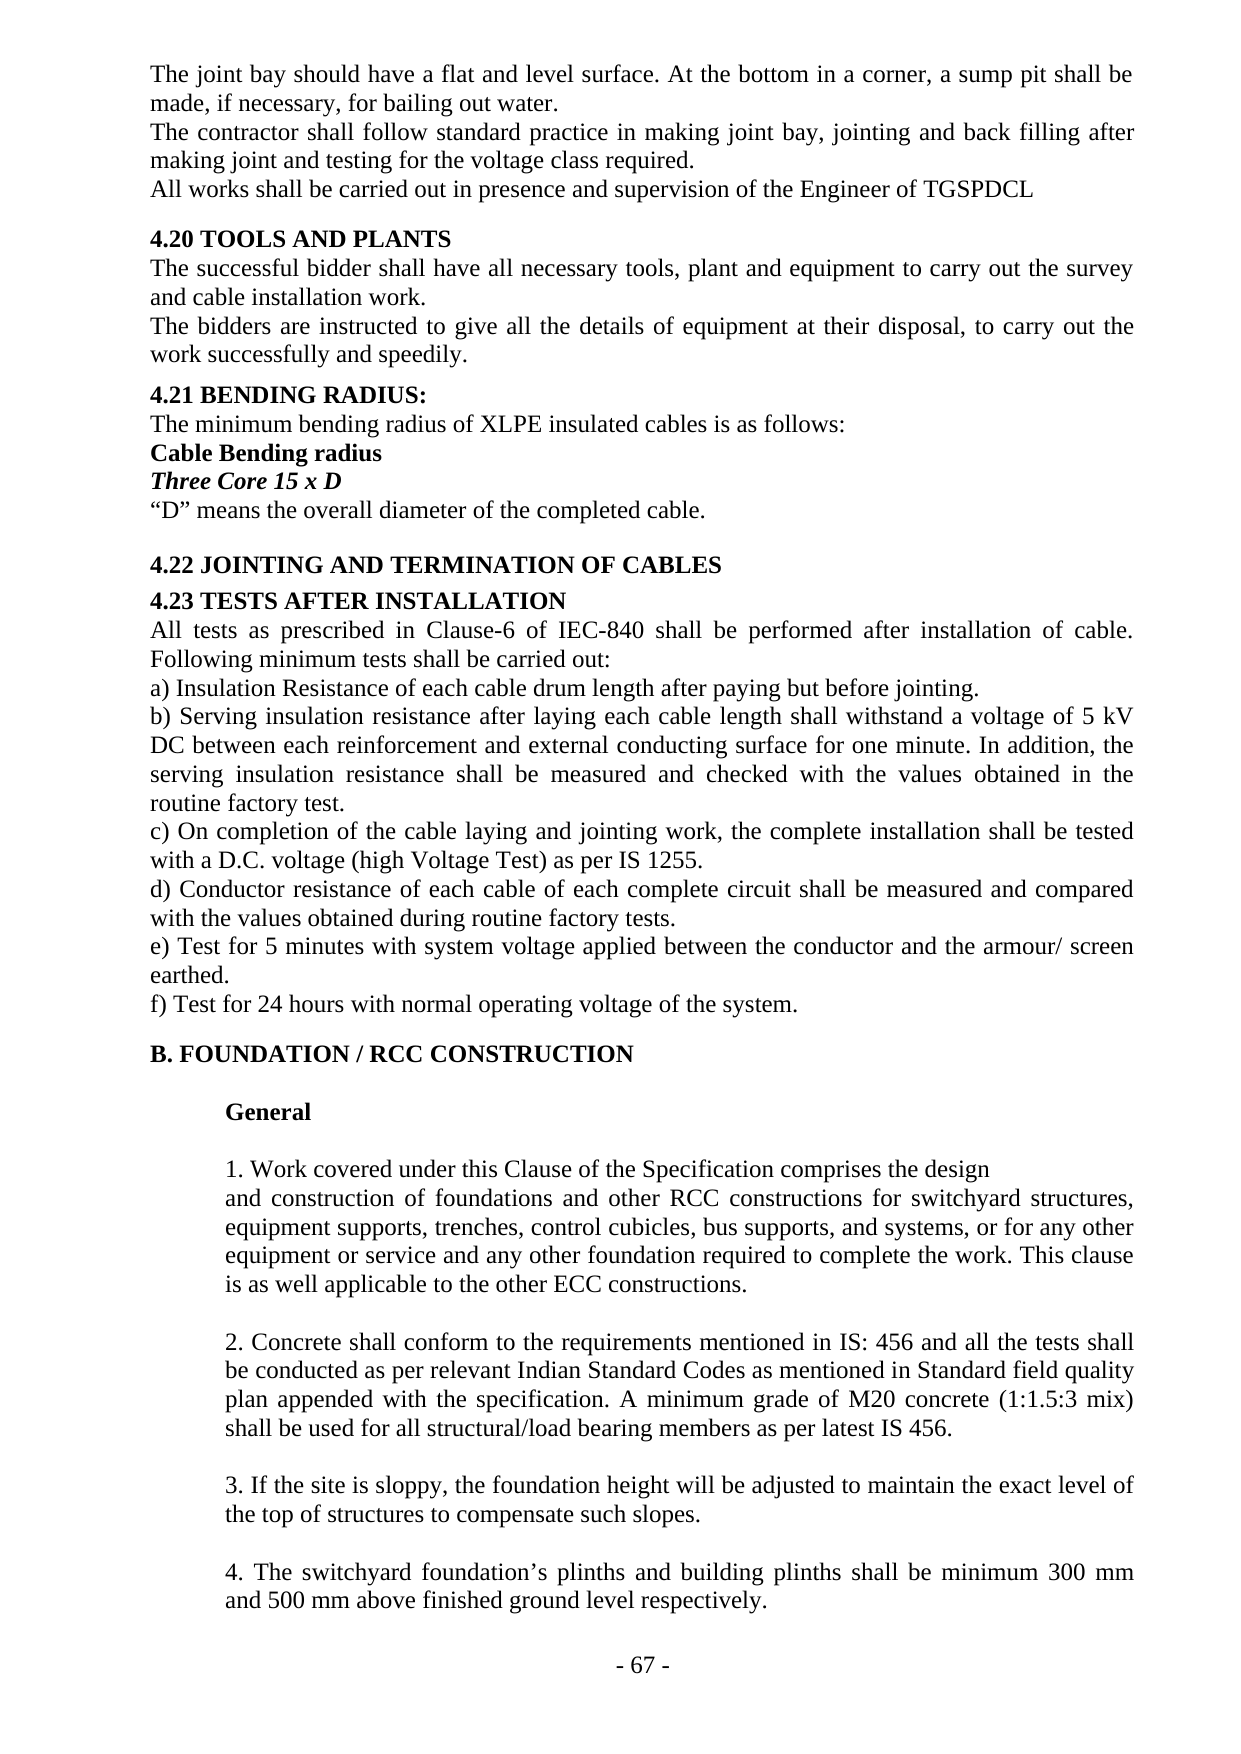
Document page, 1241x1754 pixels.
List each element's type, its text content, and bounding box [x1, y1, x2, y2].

text The joint bay should have a flat and level surface. At the bottom in a corner, a sump pit shall be made, if necessary, for bailing out water. [150, 59, 1135, 117]
text a) Insulation Resistance of each cable drum length after paying but before jointing. [150, 673, 1135, 701]
text 4.21 BENDING RADIUS: [150, 380, 1135, 409]
text General [150, 1097, 1135, 1125]
text 4.23 TESTS AFTER INSTALLATION [150, 586, 1135, 615]
text Three Core 15 x D [150, 466, 1135, 495]
text e) Test for 5 minutes with system voltage applied between the conductor and the armour/ screen earthed. [150, 931, 1135, 989]
text “D” means the overall diameter of the completed cable. [150, 495, 1135, 524]
text The contractor shall follow standard practice in making joint bay, jointing and back filling after making joint and testing for the voltage class required. [150, 117, 1135, 174]
text 4.20 TOOLS AND PLANTS [150, 224, 1135, 253]
text The bidders are instructed to give all the details of equipment at their disposal, to carry out the work successfully and speedily. [150, 311, 1135, 368]
text All works shall be carried out in presence and supervision of the Engineer of TGSPDCL [150, 174, 1135, 203]
text 4.22 JOINTING AND TERMINATION OF CABLES [150, 550, 1135, 579]
text c) On completion of the cable laying and jointing work, the complete installation shall be tested with a D.C. voltage (high Voltage Test) as per IS 1255. [150, 816, 1135, 874]
text 3. If the site is sloppy, the foundation height will be adjusted to maintain the exact level of the top of structures to compensate such slopes. [225, 1470, 1135, 1528]
text The successful bidder shall have all necessary tools, plant and equipment to carry out the survey and cable installation work. [150, 253, 1135, 311]
text 1. Work covered under this Clause of the Specification comprises the design [150, 1154, 1135, 1183]
text 4. The switchyard foundation’s plinths and building plinths shall be minimum 300 mm and 500 mm above finished ground level respectively. [225, 1557, 1135, 1614]
text All tests as prescribed in Clause-6 of IEC-840 shall be performed after installation of cable. Following minimum tests shall be carried out: [150, 615, 1135, 673]
text b) Serving insulation resistance after laying each cable length shall withstand a voltage of 5 kV DC between each reinforcement and external conducting surface for one minute. In addition, the serving insulation resistance shall be measured and checked with the values obtained in the routine factory test. [150, 701, 1135, 816]
text Cable Bending radius [150, 438, 1135, 466]
text B. FOUNDATION / RCC CONSTRUCTION [150, 1039, 1135, 1068]
text and construction of foundations and other RCC constructions for switchyard structures, equipment supports, trenches, control cubicles, bus supports, and systems, or for any other equipment or service and any other foundation required to complete the work. This clause is as well applicable to the other ECC constructions. [225, 1183, 1135, 1298]
text The minimum bending radius of XLPE insulated cables is as follows: [150, 409, 1135, 438]
text f) Test for 24 hours with normal operating voltage of the system. [150, 989, 1135, 1018]
text d) Conductor resistance of each cable of each complete circuit shall be measured and compared with the values obtained during routine factory tests. [150, 874, 1135, 931]
text 2. Concrete shall conform to the requirements mentioned in IS: 456 and all the tests shall be conducted as per relevant Indian Standard Codes as mentioned in Standard field quality plan appended with the specification. A minimum grade of M20 concrete (1:1.5:3 mix) shall be used for all structural/load bearing members as per latest IS 456. [225, 1327, 1135, 1442]
